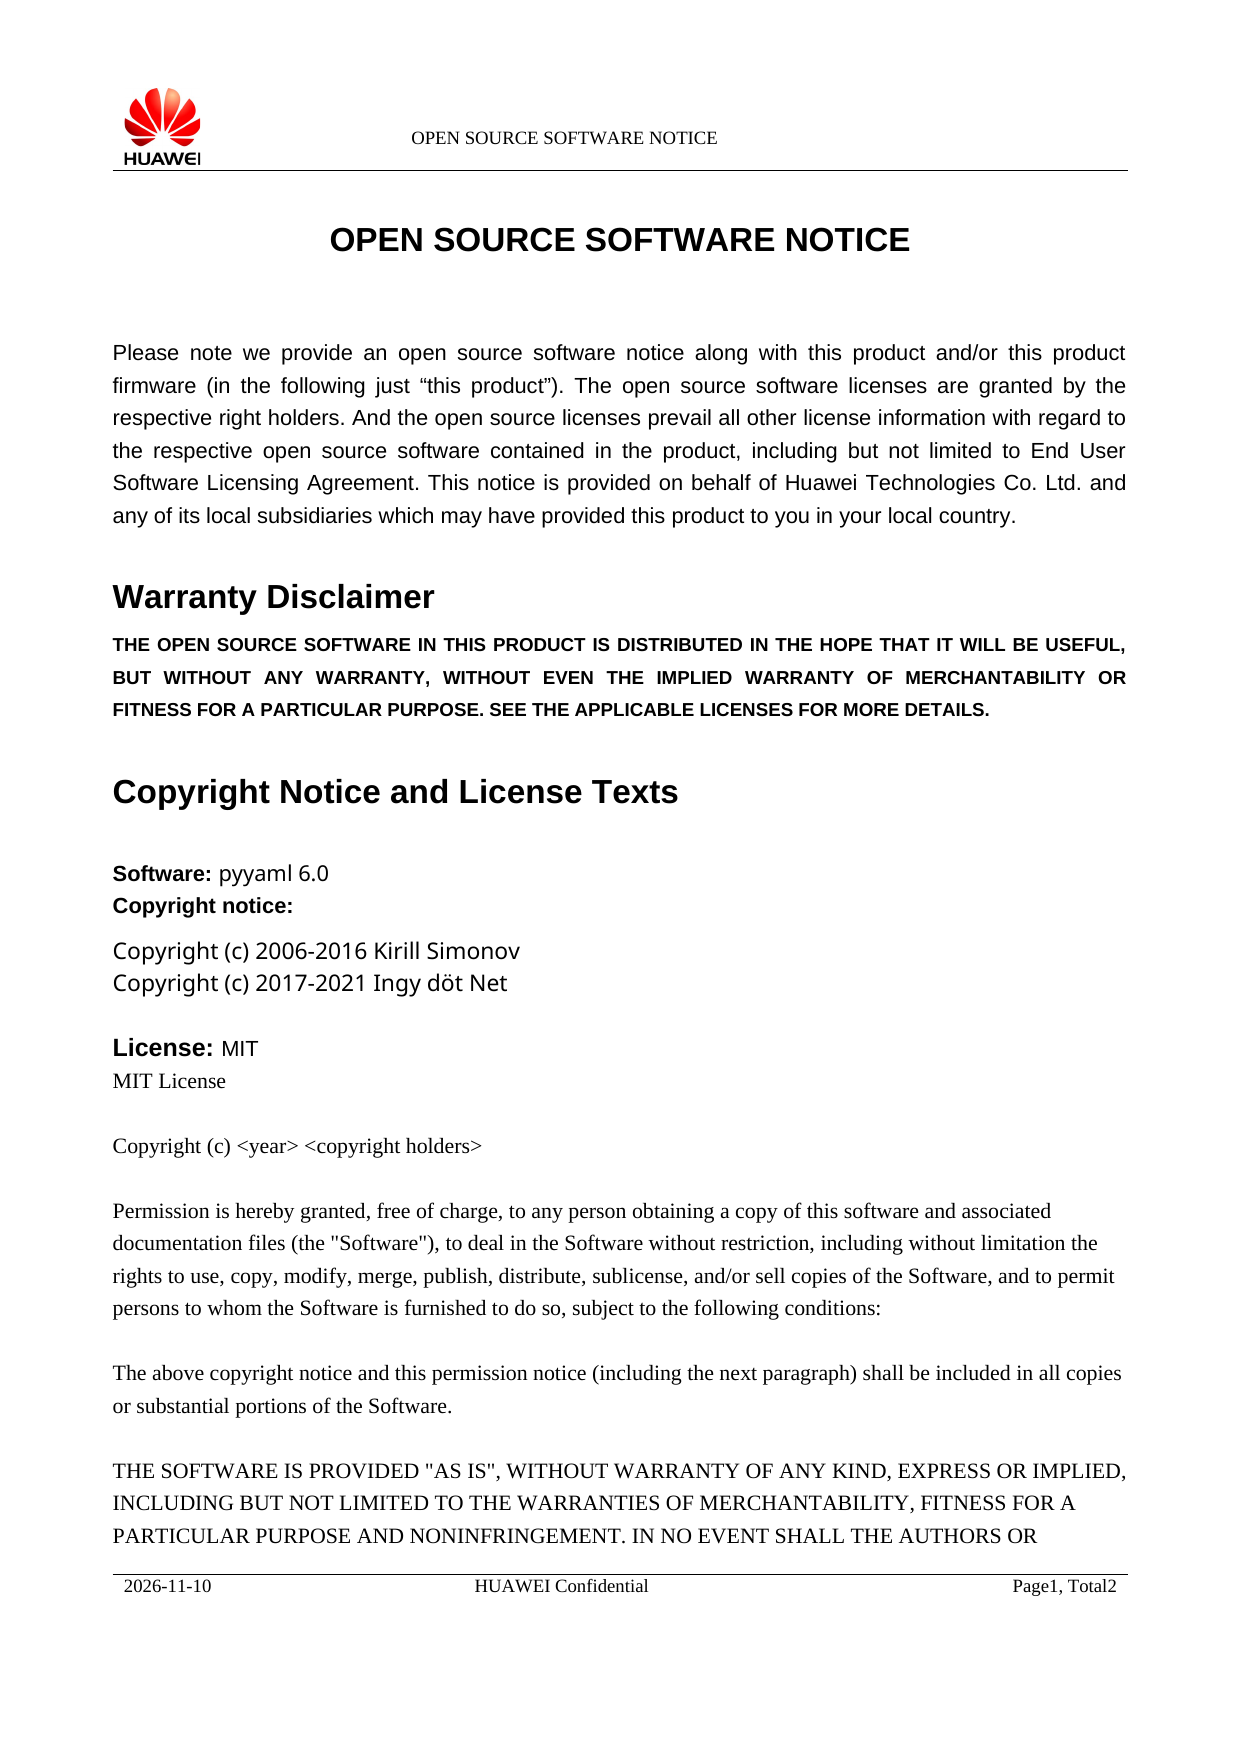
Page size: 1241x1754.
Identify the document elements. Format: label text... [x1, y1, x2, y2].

text OPEN SOURCE SOFTWARE NOTICE [112, 206, 1128, 271]
text Warranty Disclaimer [112, 564, 1128, 629]
text Copyright (c) 2006-2016 Kirill Simonov Copyright (c) 2017-2021 Ingy döt Net [112, 934, 1128, 1031]
text Please note we provide an open source software notice along with this product and/or this product firmware (in the following just “this product”). The open source software licenses are granted by the respective right holders. And the open source licenses prevail all other license information with regard to the respective open source software contained in the product, including but not limited to End User Software Licensing Agreement. This notice is provided on behalf of Huawei Technologies Co. Ltd. and any of its local subsidiaries which may have provided this product to you in your local country. [112, 336, 1128, 531]
text The open source software in this product is distributed in the hope that it will be useful, but WITHOUT ANY WARRANTY, without even the implied warranty of MERCHANTABILITY or FITNESS FOR A PARTICULAR PURPOSE. See the applicable licenses for more details. [112, 629, 1128, 726]
text License: MIT [112, 1031, 1128, 1064]
text Copyright Notice and License Texts [112, 759, 1128, 824]
text Copyright notice: [112, 889, 1128, 921]
picture [124, 88, 201, 165]
title Software: pyyaml 6.0 [112, 856, 1128, 889]
